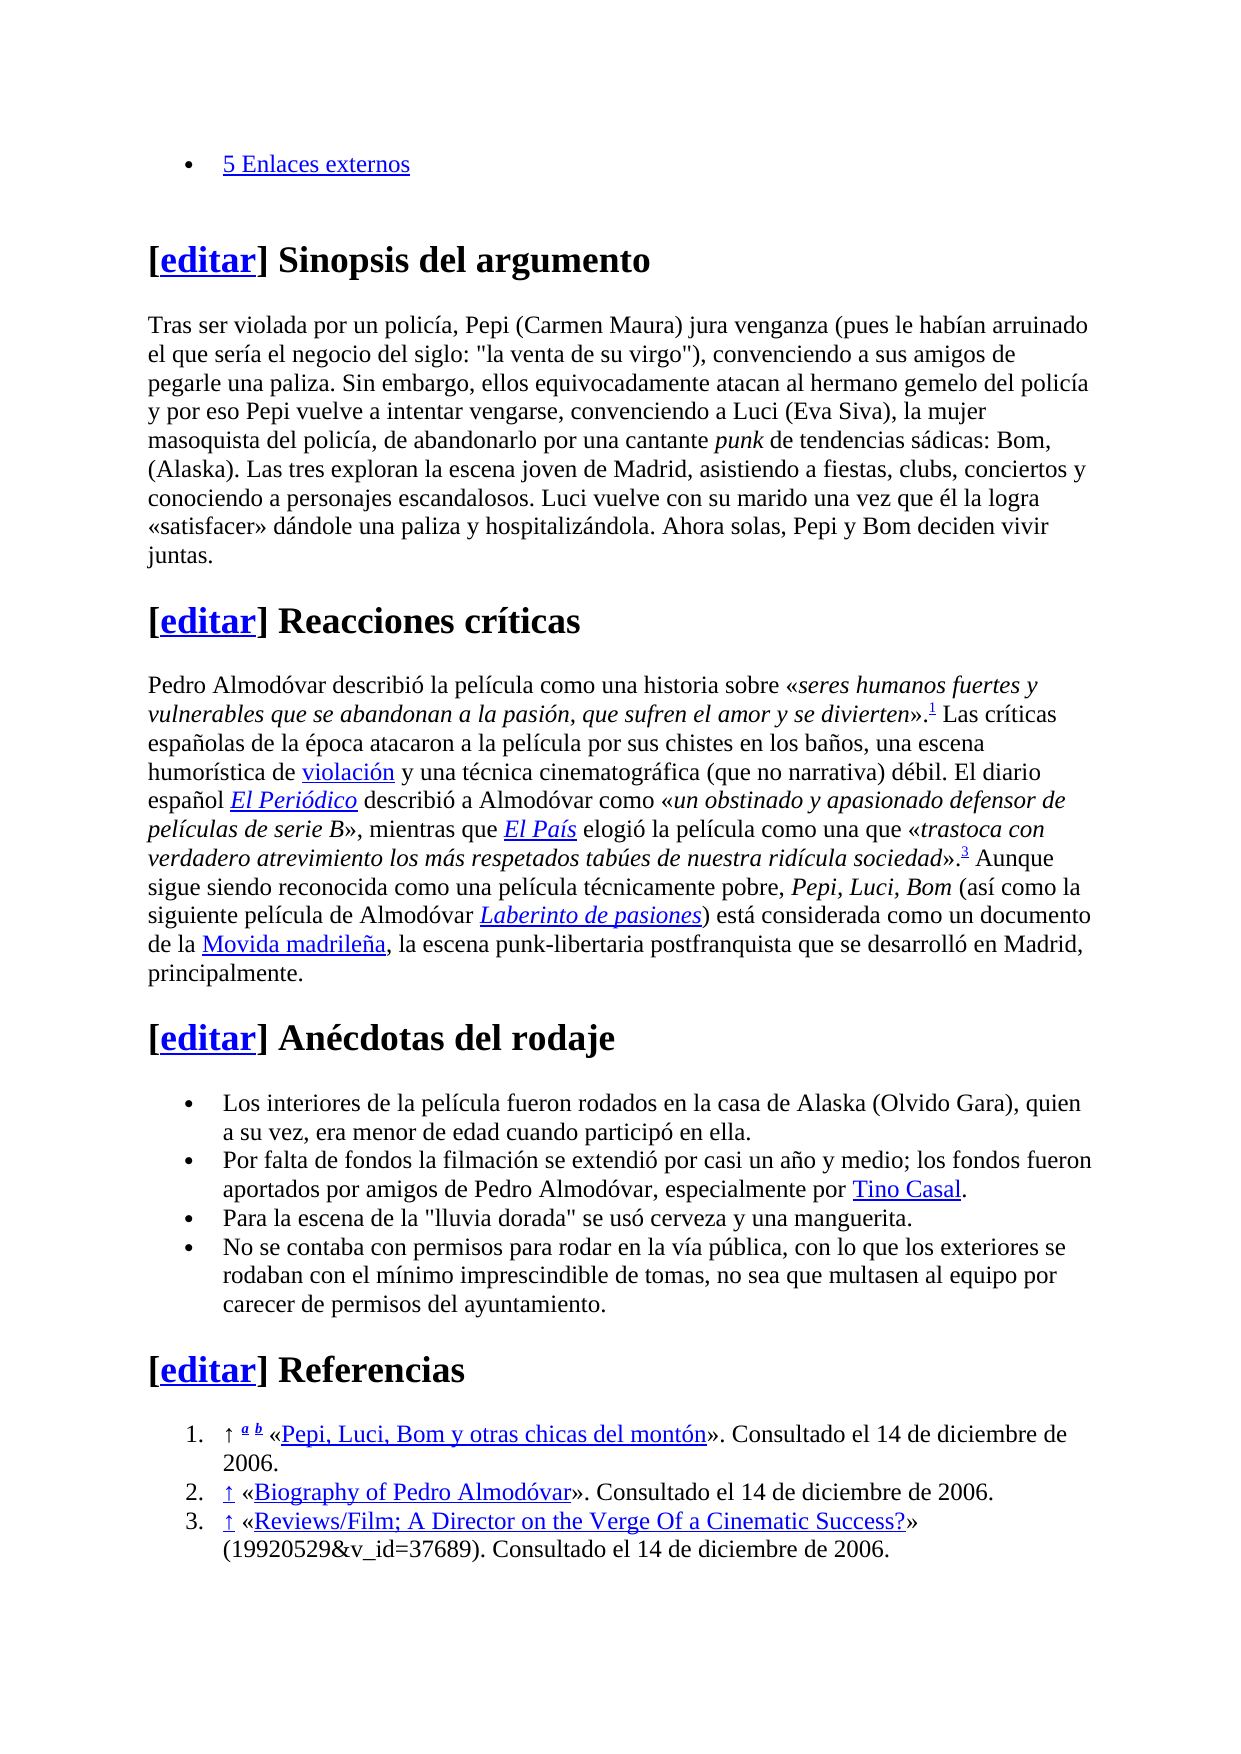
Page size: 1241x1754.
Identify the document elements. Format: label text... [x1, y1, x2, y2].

list Por falta de fondos la filmación se extendió por casi un año y medio; los fondos fueron aportados por amigos de Pedro Almodóvar, especialmente por Tino Casal. [185, 1146, 1093, 1203]
list Los interiores de la película fueron rodados en la casa de Alaska (Olvido Gara), quien a su vez, era menor de edad cuando participó en ella. [185, 1088, 1093, 1146]
list ↑ a b «Pepi, Luci, Bom y otras chicas del montón». Consultado el 14 de diciembre de 2006. [185, 1419, 1093, 1477]
text Tras ser violada por un policía, Pepi (Carmen Maura) jura venganza (pues le habían arruinado el que sería el negocio del siglo: "la venta de su virgo"), convenciendo a sus amigos de pegarle una paliza. Sin embargo, ellos equivocadamente atacan al hermano gemelo del policía y por eso Pepi vuelve a intentar vengarse, convenciendo a Luci (Eva Siva), la mujer masoquista del policía, de abandonarlo por una cantante punk de tendencias sádicas: Bom, (Alaska). Las tres exploran la escena joven de Madrid, asistiendo a fiestas, clubs, conciertos y conociendo a personajes escandalosos. Luci vuelve con su marido una vez que él la logra «satisfacer» dándole una paliza y hospitalizándola. Ahora solas, Pepi y Bom deciden vivir juntas. [148, 310, 1093, 569]
list ↑ «Biography of Pedro Almodóvar». Consultado el 14 de diciembre de 2006. [185, 1477, 1093, 1506]
list No se contaba con permisos para rodar en la vía pública, con lo que los exteriores se rodaban con el mínimo imprescindible de tomas, no sea que multasen al equipo por carecer de permisos del ayuntamiento. [185, 1232, 1093, 1318]
list Para la escena de la "lluvia dorada" se usó cerveza y una manguerita. [185, 1203, 1093, 1232]
text Pedro Almodóvar describió la película como una historia sobre «seres humanos fuertes y vulnerables que se abandonan a la pasión, que sufren el amor y se divierten».1 Las críticas españolas de la época atacaron a la película por sus chistes en los baños, una escena humorística de violación y una técnica cinematográfica (que no narrativa) débil. El diario español El Periódico describió a Almodóvar como «un obstinado y apasionado defensor de películas de serie B», mientras que El País elogió la película como una que «trastoca con verdadero atrevimiento los más respetados tabúes de nuestra ridícula sociedad».3 Aunque sigue siendo reconocida como una película técnicamente pobre, Pepi, Luci, Bom (así como la siguiente película de Almodóvar Laberinto de pasiones) está considerada como un documento de la Movida madrileña, la escena punk-libertaria postfranquista que se desarrolló en Madrid, principalmente. [148, 670, 1093, 987]
text [editar] Anécdotas del rodaje [148, 1016, 1093, 1059]
list ↑ «Reviews/Film; A Director on the Verge Of a Cinematic Success?» (19920529&v_id=37689). Consultado el 14 de diciembre de 2006. [185, 1506, 1093, 1563]
text [editar] Sinopsis del argumento [148, 238, 1093, 281]
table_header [146, 148, 522, 209]
text [editar] Reacciones críticas [148, 598, 1093, 641]
text [editar] Referencias [148, 1347, 1093, 1390]
